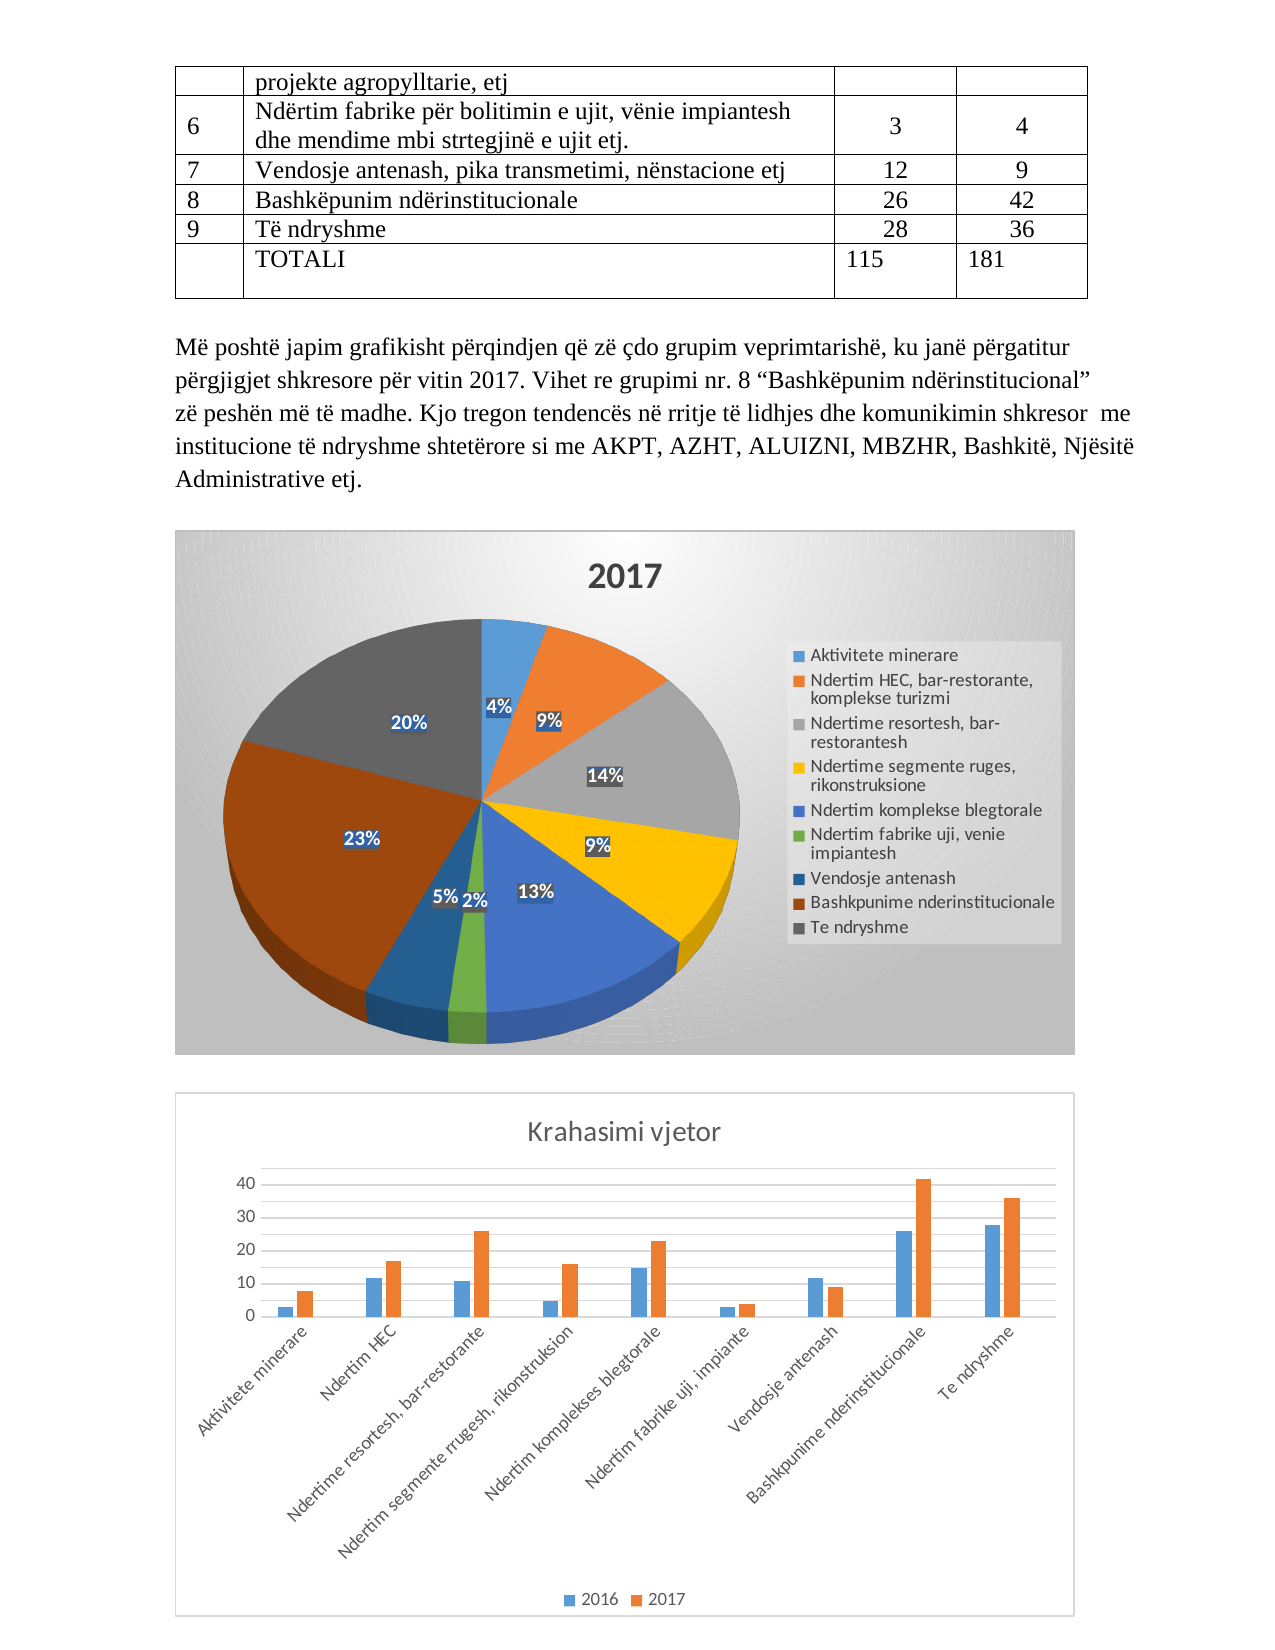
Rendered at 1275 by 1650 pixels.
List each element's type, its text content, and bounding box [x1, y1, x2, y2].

table_cell 23 [957, 67, 1087, 95]
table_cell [244, 67, 834, 95]
table_cell 15 [835, 67, 956, 95]
table_cell 3 [835, 96, 956, 154]
table_cell Ndërtim fabrike për bolitimin e ujit, vënie impiantesh dhe mendime mbi strtegjinë e ujit etj. [244, 96, 834, 154]
table_cell 5 [176, 67, 243, 95]
list Më poshtë japim grafikisht përqindjen që zë çdo grupim veprimtarishë, ku janë përgatitur përgjigjet shkresore për vitin 2017. Vihet re grupimi nr. 8 “Bashkëpunim ndërinstitucional” [175, 332, 1153, 394]
table_cell 115 [835, 244, 956, 298]
table_cell 28 [835, 215, 956, 243]
table_cell 8 [176, 185, 243, 213]
table_cell 6 [176, 96, 243, 154]
table_cell 36 [957, 215, 1087, 243]
table_cell 9 [957, 155, 1087, 184]
table_cell 7 [176, 155, 243, 184]
list zë peshën më të madhe. Kjo tregon tendencës në rritje të lidhjes dhe komunikimin shkresor me institucione të ndryshme shtetërore si me AKPT, AZHT, ALUIZNI, MBZHR, Bashkitë, Njësitë Administrative etj. [175, 398, 1153, 493]
table_cell 181 [957, 244, 1087, 298]
table_cell 4 [957, 96, 1087, 154]
table_cell Të ndryshme [244, 215, 834, 243]
table_cell 9 [176, 215, 243, 243]
table_cell 26 [835, 185, 956, 213]
table_cell Bashkëpunim ndërinstitucionale [244, 185, 834, 213]
table_cell Vendosje antenash, pika transmetimi, nënstacione etj [244, 155, 834, 184]
table_cell [176, 244, 243, 298]
table_cell TOTALI [244, 244, 834, 298]
table_cell 12 [835, 155, 956, 184]
table_cell 42 [957, 185, 1087, 213]
